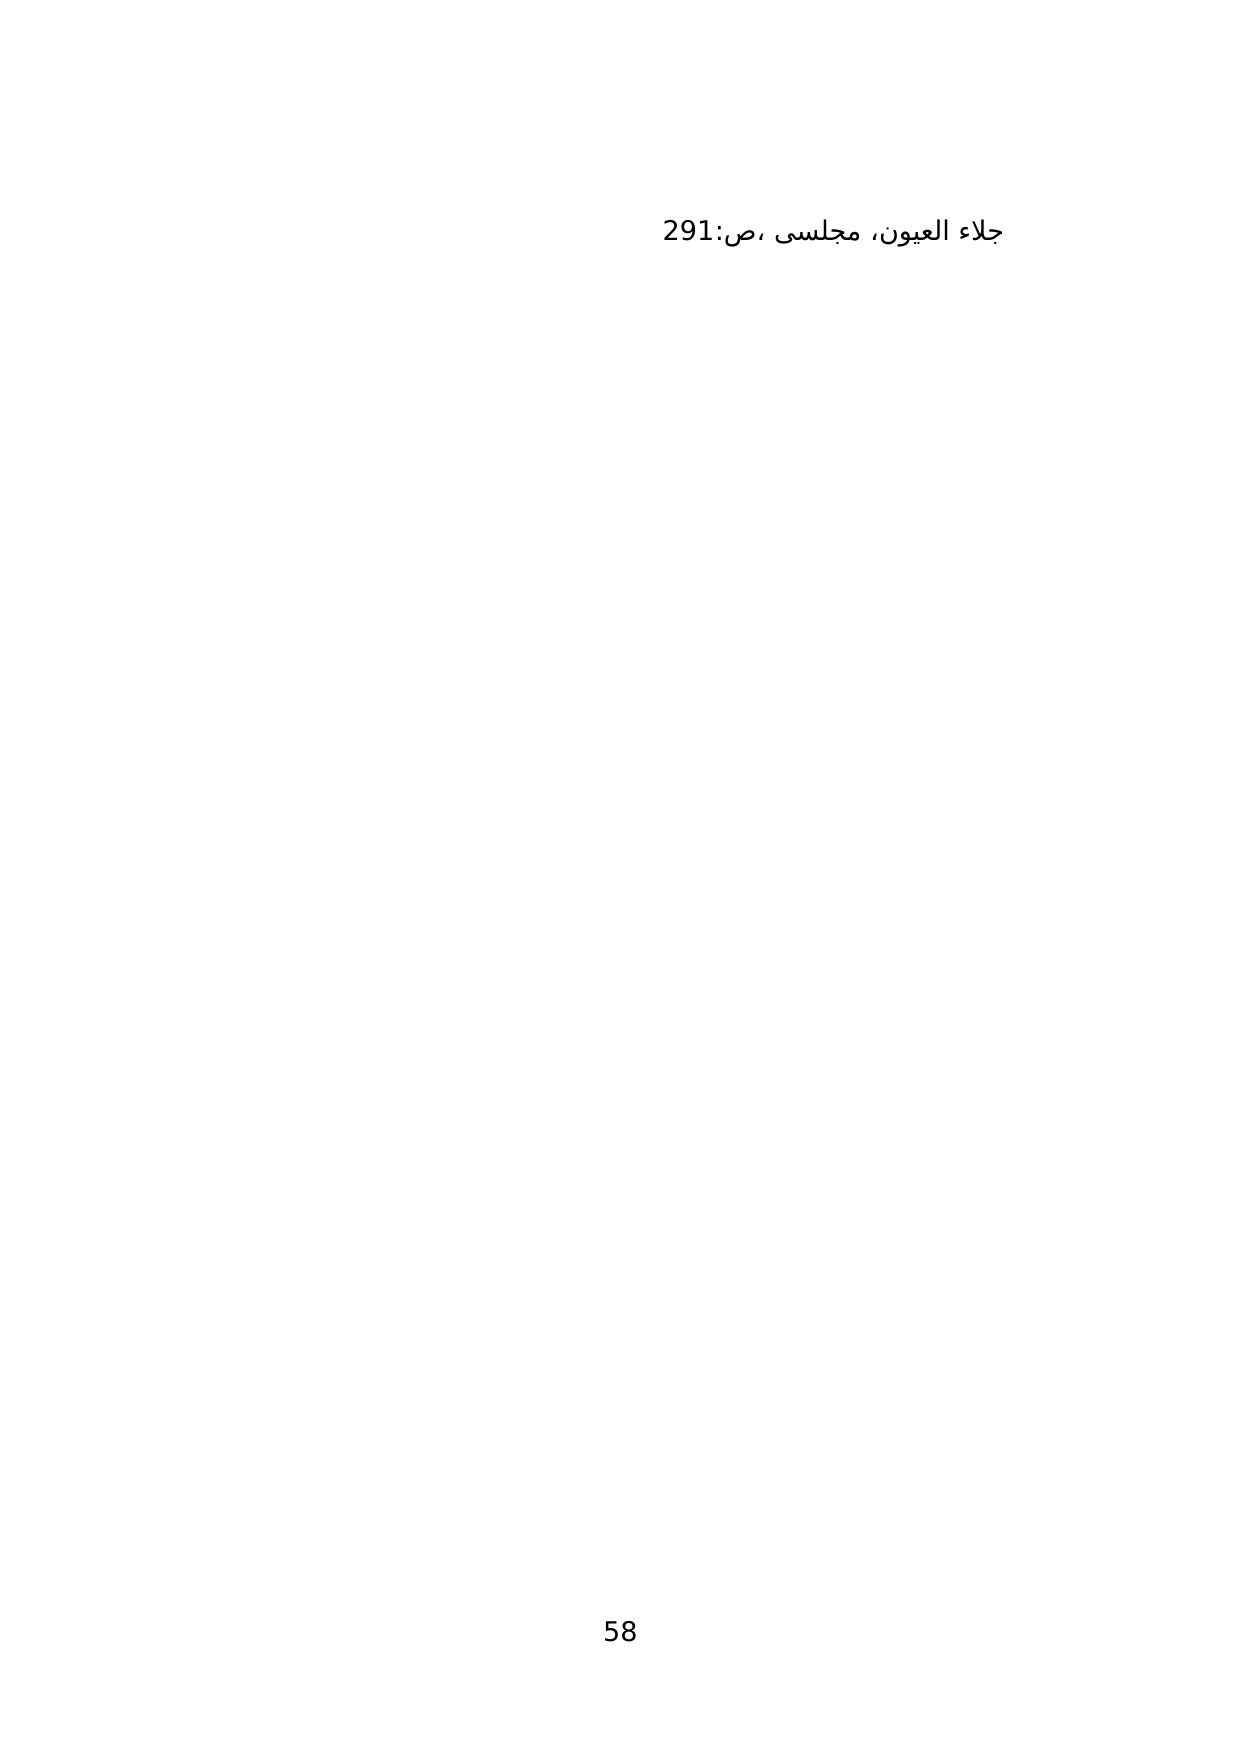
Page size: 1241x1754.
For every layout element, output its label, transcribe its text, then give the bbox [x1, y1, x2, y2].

text جلاء العیون، مجلسی ،ص:291 [236, 216, 1004, 247]
